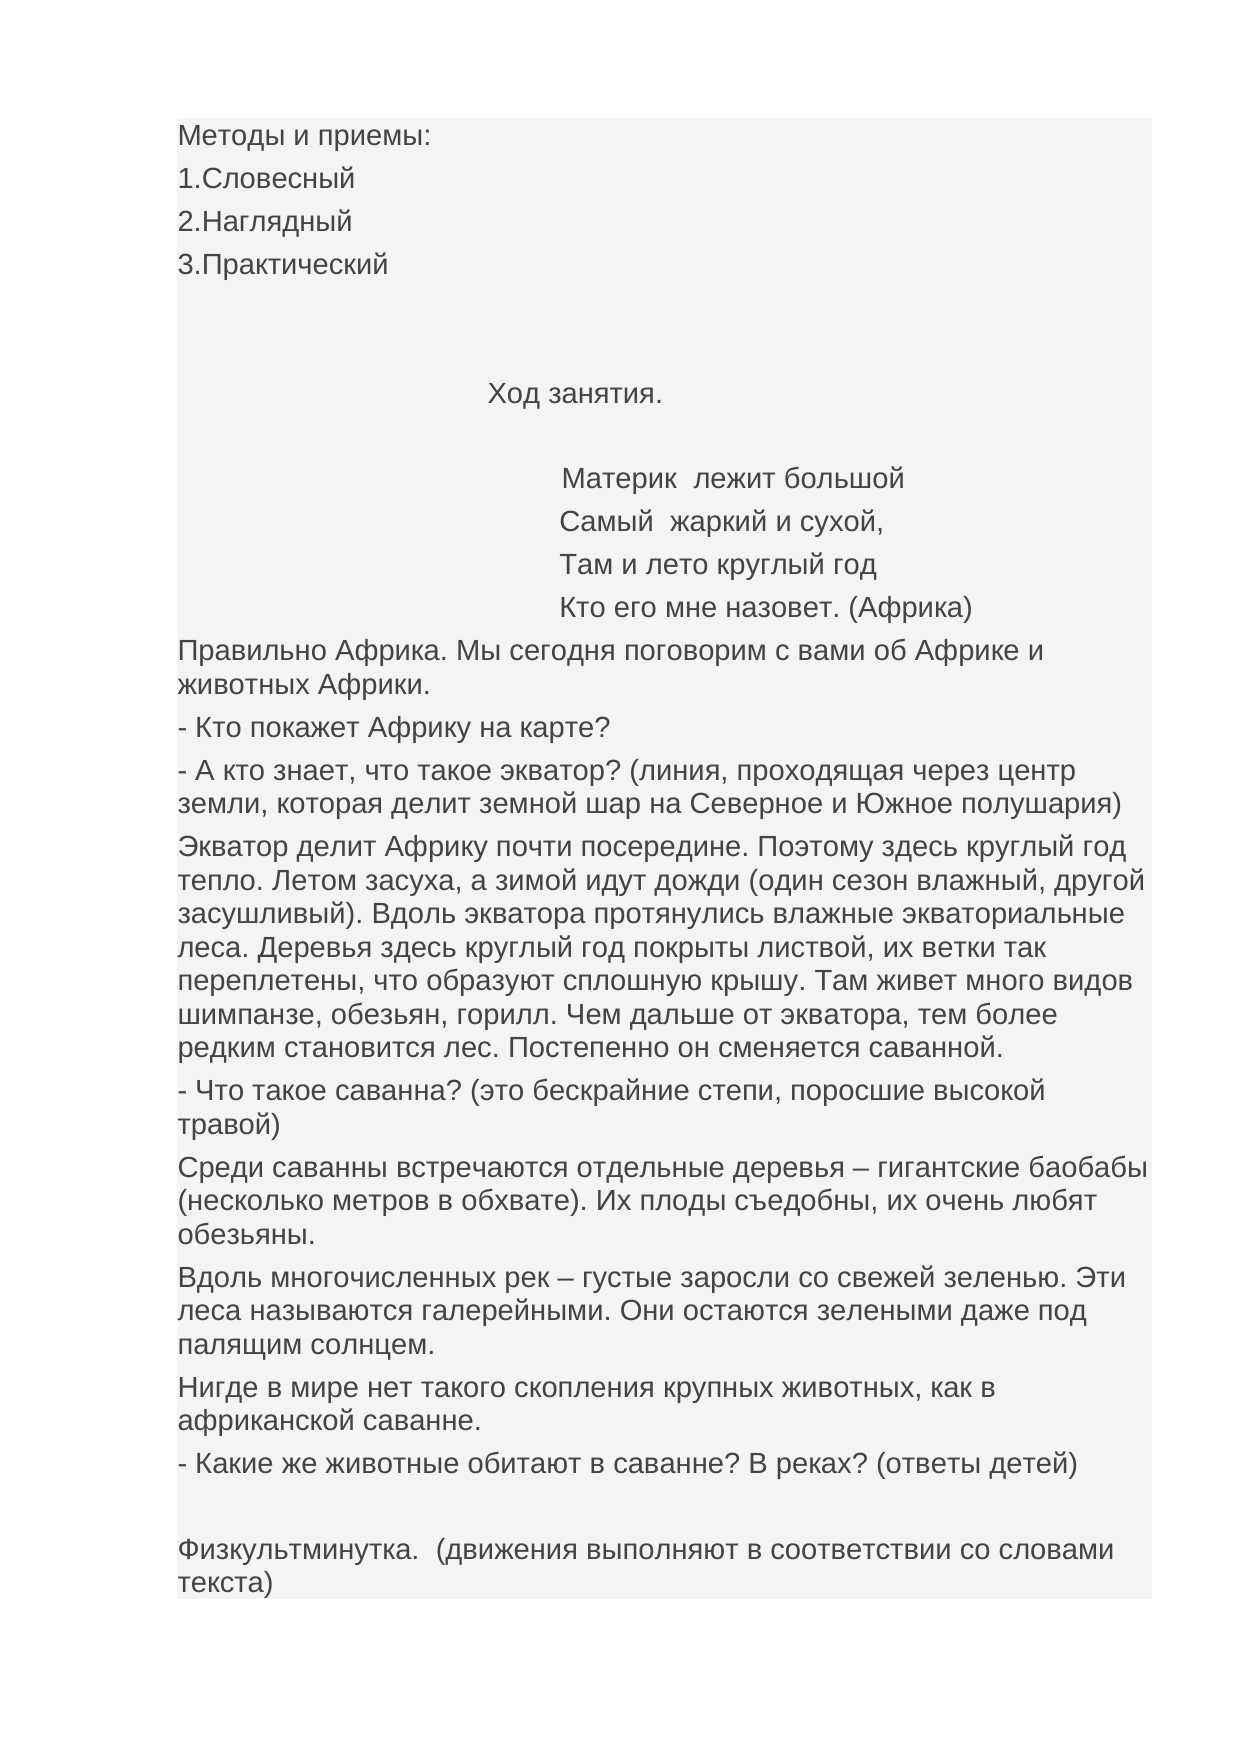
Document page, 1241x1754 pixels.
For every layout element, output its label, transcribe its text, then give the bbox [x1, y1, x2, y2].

text Вдоль многочисленных рек – густые заросли со свежей зеленью. Эти леса называются галерейными. Они остаются зелеными даже под палящим солнцем. [177, 1259, 1152, 1360]
text Ход занятия. [177, 376, 1152, 409]
text Методы и приемы: [177, 118, 1152, 152]
text Кто его мне назовет. (Африка) [177, 590, 1152, 624]
text - А кто знает, что такое экватор? (линия, проходящая через центр земли, которая делит земной шар на Северное и Южное полушария) [177, 752, 1152, 819]
text - Что такое саванна? (это бескрайние степи, поросшие высокой травой) [177, 1073, 1152, 1140]
text Там и лето круглый год [177, 547, 1152, 581]
text - Какие же животные обитают в саванне? В реках? (ответы детей) [177, 1446, 1152, 1479]
text 2.Наглядный [177, 204, 1152, 237]
text 1.Словесный [177, 161, 1152, 194]
text Среди саванны встречаются отдельные деревья – гигантские баобабы (несколько метров в обхвате). Их плоды съедобны, их очень любят обезьяны. [177, 1149, 1152, 1250]
text Правильно Африка. Мы сегодня поговорим с вами об Африке и животных Африки. [177, 633, 1152, 700]
text Экватор делит Африку почти посередине. Поэтому здесь круглый год тепло. Летом засуха, а зимой идут дожди (один сезон влажный, другой засушливый). Вдоль экватора протянулись влажные экваториальные леса. Деревья здесь круглый год покрыты листвой, их ветки так переплетены, что образуют сплошную крышу. Там живет много видов шимпанзе, обезьян, горилл. Чем дальше от экватора, тем более редким становится лес. Постепенно он сменяется саванной. [177, 829, 1152, 1064]
text Материк лежит большой [177, 461, 1152, 495]
text Самый жаркий и сухой, [177, 504, 1152, 538]
text - Кто покажет Африку на карте? [177, 709, 1152, 743]
text Нигде в мире нет такого скопления крупных животных, как в африканской саванне. [177, 1369, 1152, 1437]
text 3.Практический [177, 247, 1152, 280]
text Физкультминутка. (движения выполняют в соответствии со словами текста) [177, 1532, 1152, 1599]
